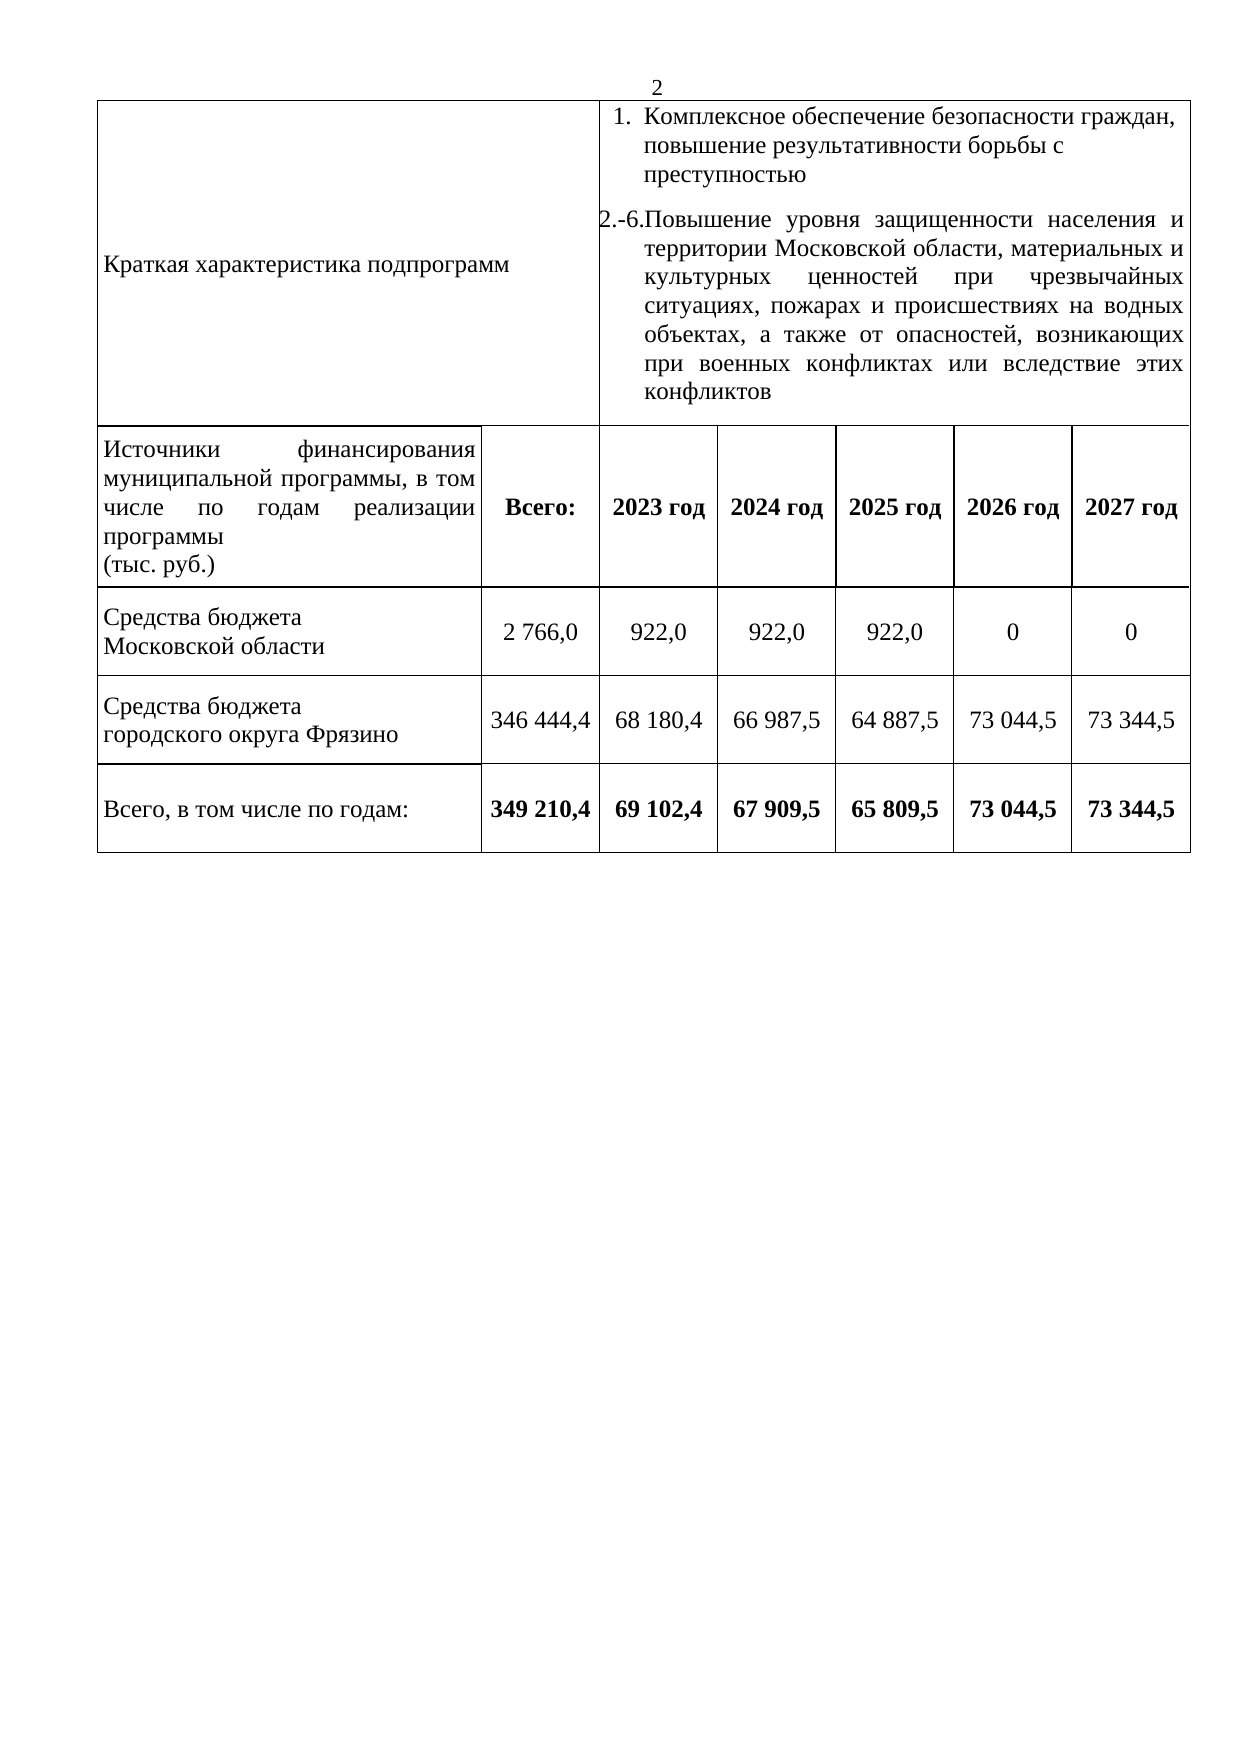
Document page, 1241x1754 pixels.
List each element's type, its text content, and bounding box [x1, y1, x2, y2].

table_cell Средства бюджета городского округа Фрязино [98, 676, 481, 763]
table_cell 73 344,5 [1072, 764, 1190, 852]
table_cell 349 210,4 [482, 764, 599, 852]
table_cell 2027 год [1073, 425, 1190, 586]
table_cell 73 044,5 [954, 676, 1071, 763]
table_cell 922,0 [600, 588, 717, 674]
table_cell Всего: [482, 426, 599, 586]
table_cell 69 102,4 [600, 764, 717, 852]
table_cell 66 987,5 [718, 676, 835, 763]
table_cell 2025 год [837, 426, 953, 586]
table_cell 73 044,5 [954, 764, 1071, 852]
table_cell Всего, в том числе по годам: [98, 765, 481, 852]
table_cell Краткая характеристика подпрограмм [98, 101, 599, 425]
table_cell Источники финансирования муниципальной программы, в том числе по годам реализации программы (тыс. руб.) [98, 427, 481, 586]
table_cell 922,0 [836, 588, 953, 674]
table_cell 65 809,5 [836, 764, 953, 852]
table_cell 68 180,4 [600, 676, 717, 763]
table_cell 0 [954, 588, 1071, 674]
table_cell 64 887,5 [836, 676, 953, 763]
table_cell Комплексное обеспечение безопасности граждан, повышение результативности борьбы с преступностью [644, 101, 1190, 204]
table_cell 2 766,0 [482, 588, 599, 674]
table_cell 2026 год [955, 426, 1071, 586]
table_cell 2023 год [600, 426, 717, 586]
table_cell 346 444,4 [482, 676, 599, 763]
table_cell 0 [1072, 586, 1190, 674]
table_cell 2.-6. [600, 204, 644, 425]
table_cell Средства бюджета Московской области [98, 588, 481, 674]
table_cell 67 909,5 [718, 764, 835, 852]
table_cell 922,0 [718, 588, 835, 674]
table_cell 1. [600, 101, 644, 204]
table_cell 2024 год [718, 426, 835, 586]
table_cell Повышение уровня защищенности населения и территории Московской области, материальных и культурных ценностей при чрезвычайных ситуациях, пожарах и происшествиях на водных объектах, а также от опасностей, возникающих при военных конфликтах или вследствие этих конфликтов [644, 204, 1190, 425]
table_cell 73 344,5 [1072, 676, 1190, 763]
